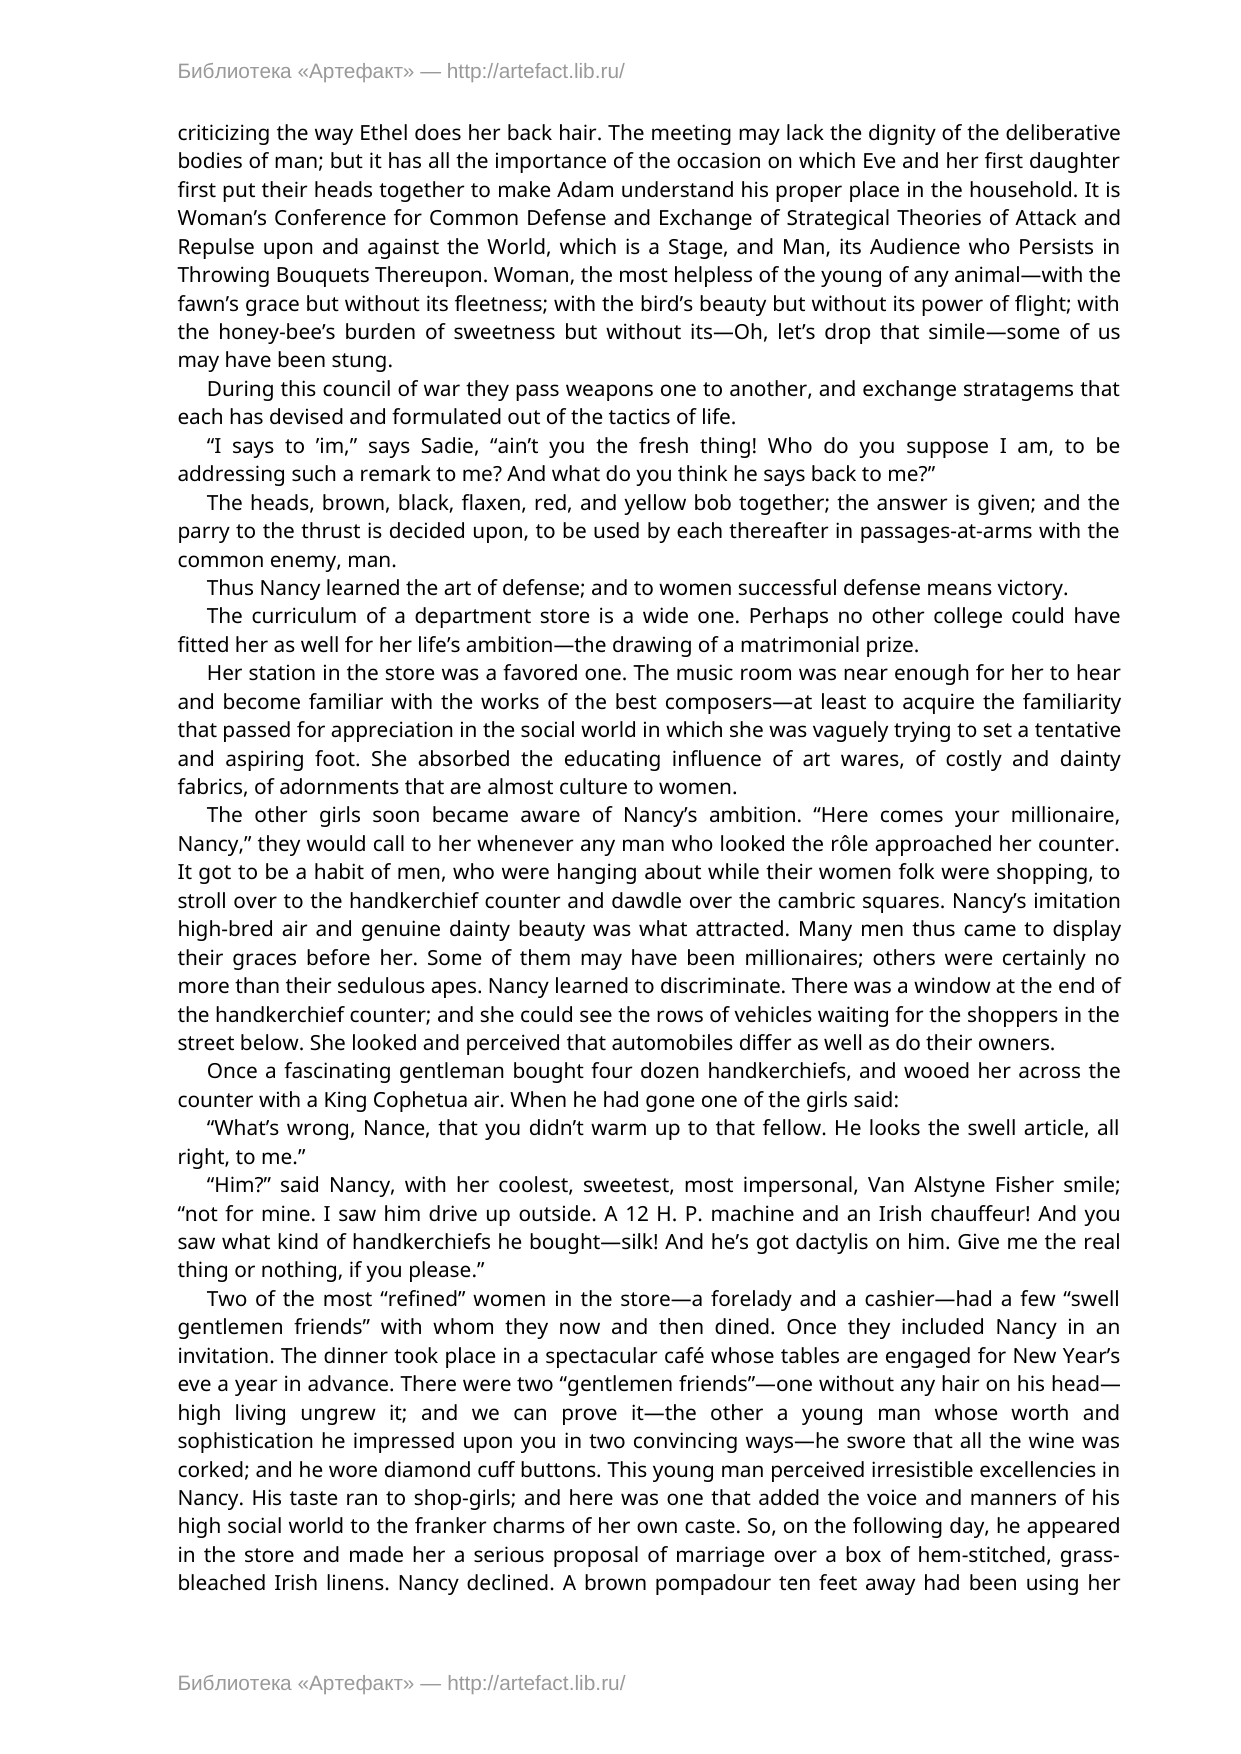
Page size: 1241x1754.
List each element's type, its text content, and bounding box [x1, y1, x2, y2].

text The curriculum of a department store is a wide one. Perhaps no other college could have fitted her as well for her life’s ambition—the drawing of a matrimonial prize. [177, 602, 1122, 658]
text During this council of war they pass weapons one to another, and exchange stratagems that each has devised and formulated out of the tactics of life. [177, 374, 1122, 431]
text “What’s wrong, Nance, that you didn’t warm up to that fellow. He looks the swell article, all right, to me.” [177, 1113, 1122, 1170]
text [177, 118, 1122, 374]
text Once a fascinating gentleman bought four dozen handkerchiefs, and wooed her across the counter with a King Cophetua air. When he had gone one of the girls said: [177, 1057, 1122, 1113]
text Her station in the store was a favored one. The music room was near enough for her to hear and become familiar with the works of the best composers—at least to acquire the familiarity that passed for appreciation in the social world in which she was vaguely trying to set a tentative and aspiring foot. She absorbed the educating influence of art wares, of costly and dainty fabrics, of adornments that are almost culture to women. [177, 658, 1122, 801]
text Thus Nancy learned the art of defense; and to women successful defense means victory. [177, 573, 1122, 602]
text The heads, brown, black, flaxen, red, and yellow bob together; the answer is given; and the parry to the thrust is decided upon, to be used by each thereafter in passages-at-arms with the common enemy, man. [177, 488, 1122, 573]
text “I says to ’im,” says Sadie, “ain’t you the fresh thing! Who do you suppose I am, to be addressing such a remark to me? And what do you think he says back to me?” [177, 431, 1122, 488]
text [177, 1284, 1122, 1597]
text The other girls soon became aware of Nancy’s ambition. “Here comes your millionaire, Nancy,” they would call to her whenever any man who looked the rôle approached her counter. It got to be a habit of men, who were hanging about while their women folk were shopping, to stroll over to the handkerchief counter and dawdle over the cambric squares. Nancy’s imitation high-bred air and genuine dainty beauty was what attracted. Many men thus came to display their graces before her. Some of them may have been millionaires; others were certainly no more than their sedulous apes. Nancy learned to discriminate. There was a window at the end of the handkerchief counter; and she could see the rows of vehicles waiting for the shoppers in the street below. She looked and perceived that automobiles differ as well as do their owners. [177, 801, 1122, 1057]
text “Him?” said Nancy, with her coolest, sweetest, most impersonal, Van Alstyne Fisher smile; “not for mine. I saw him drive up outside. A 12 H. P. machine and an Irish chauffeur! And you saw what kind of handkerchiefs he bought—silk! And he’s got dactylis on him. Give me the real thing or nothing, if you please.” [177, 1170, 1122, 1284]
